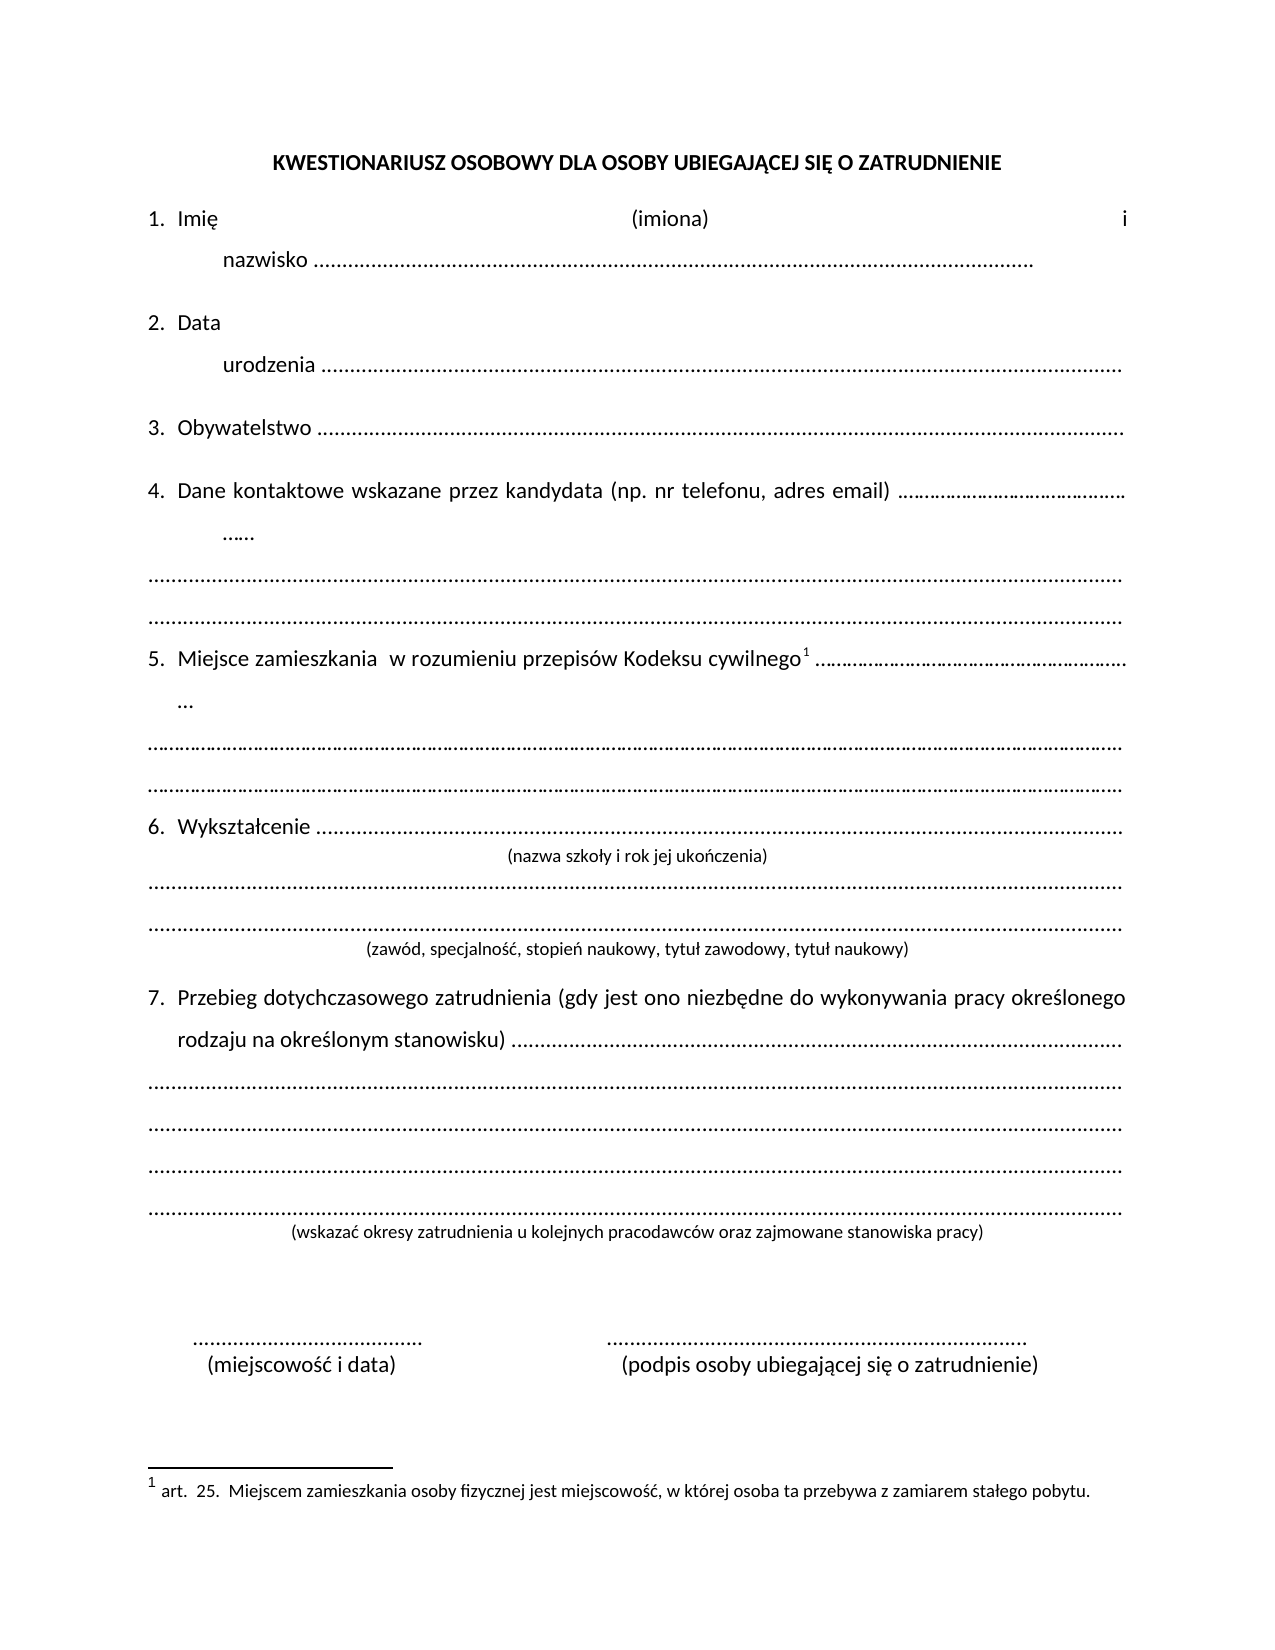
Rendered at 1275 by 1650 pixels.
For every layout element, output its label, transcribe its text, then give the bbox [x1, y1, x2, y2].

text ………………………………………………………………………………………………………………………………………………………………….. [148, 728, 1127, 756]
text ......................................................................................................................................................................... [148, 1109, 1127, 1137]
text (zawód, specjalność, stopień naukowy, tytuł zawodowy, tytuł naukowy) [148, 937, 1127, 960]
text ......................................................................................................................................................................... [147, 1067, 1127, 1095]
list Dane kontaktowe wskazane przez kandydata (np. nr telefonu, adres email) .………………………………..….…… [148, 476, 1127, 546]
list Miejsce zamieszkania w rozumieniu przepisów Kodeksu cywilnego …………………………………………………..… [148, 644, 1127, 714]
text ......................................................................................................................................................................... [148, 909, 1127, 937]
text (wskazać okresy zatrudnienia u kolejnych pracodawców oraz zajmowane stanowiska pracy) [148, 1221, 1127, 1244]
text ........................................ ......................................................................... [192, 1323, 1127, 1351]
text ......................................................................................................................................................................... [148, 867, 1127, 895]
list Data urodzenia ........................................................................................................................................... [148, 308, 1127, 378]
text ......................................................................................................................................................................... [148, 1193, 1127, 1221]
text (miejscowość i data) (podpis osoby ubiegającej się o zatrudnienie) [207, 1351, 1127, 1379]
text (nazwa szkoły i rok jej ukończenia) [148, 844, 1127, 867]
text ………………………………………………………………………………………………………………………………………………………………….. [148, 770, 1127, 798]
list Przebieg dotychczasowego zatrudnienia (gdy jest ono niezbędne do wykonywania pracy określonego rodzaju na określonym stanowisku) .......................................................................................................... [148, 983, 1127, 1053]
text ......................................................................................................................................................................... [148, 602, 1127, 630]
text ......................................................................................................................................................................... [148, 1151, 1127, 1179]
text KWESTIONARIUSZ OSOBOWY DLA OSOBY UBIEGAJĄCEJ SIĘ O ZATRUDNIENIE [148, 148, 1127, 176]
text ......................................................................................................................................................................... [148, 560, 1127, 588]
list Obywatelstwo ............................................................................................................................................ [148, 413, 1127, 441]
list Imię (imiona) i nazwisko ............................................................................................................................. [148, 204, 1127, 274]
list Wykształcenie ............................................................................................................................................ [148, 812, 1127, 840]
